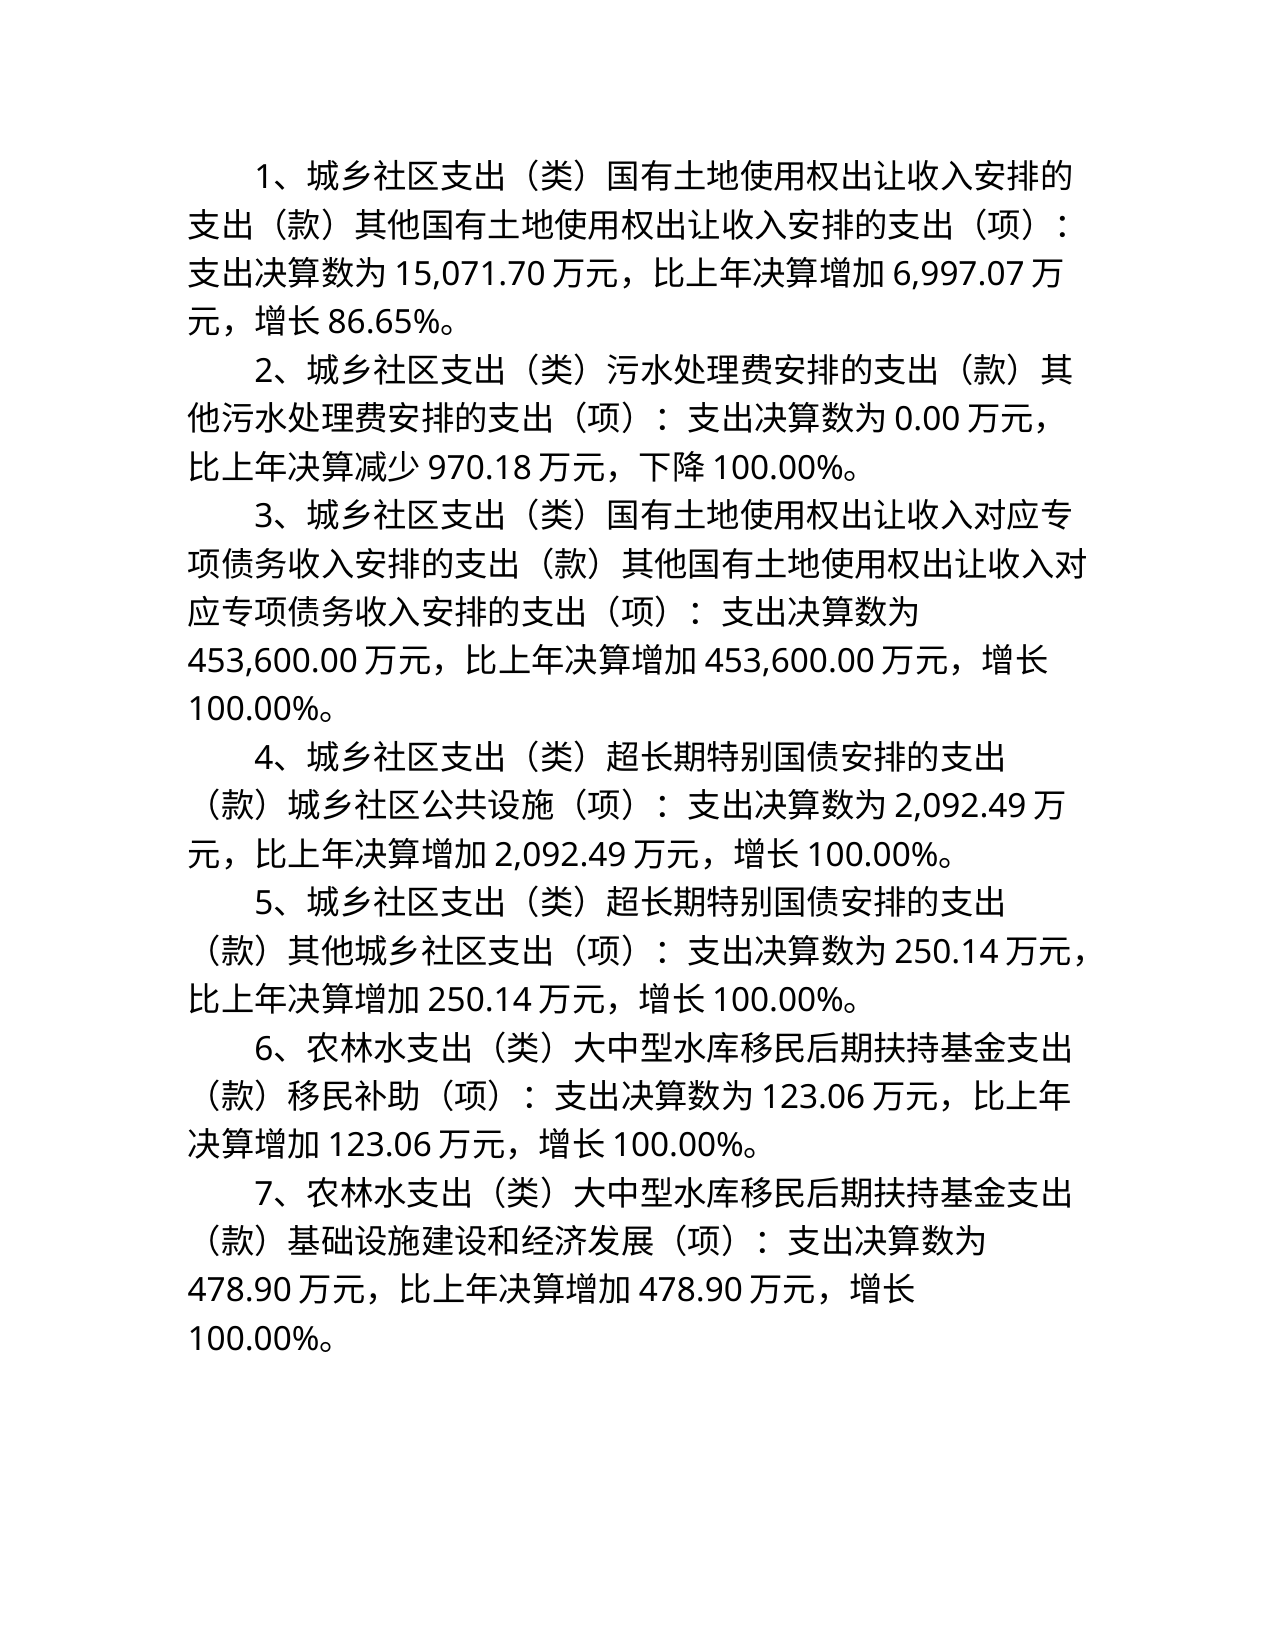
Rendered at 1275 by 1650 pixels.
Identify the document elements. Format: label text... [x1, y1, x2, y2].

text 1、城乡社区支出（类）国有土地使用权出让收入安排的支出（款）其他国有土地使用权出让收入安排的支出（项）：支出决算数为15,071.70万元，比上年决算增加6,997.07万元，增长86.65%。 [187, 150, 1087, 343]
text 5、城乡社区支出（类）超长期特别国债安排的支出（款）其他城乡社区支出（项）：支出决算数为250.14万元，比上年决算增加250.14万元，增长100.00%。 [187, 876, 1087, 1021]
text 3、城乡社区支出（类）国有土地使用权出让收入对应专项债务收入安排的支出（款）其他国有土地使用权出让收入对应专项债务收入安排的支出（项）：支出决算数为453,600.00万元，比上年决算增加453,600.00万元，增长100.00%。 [187, 489, 1087, 731]
text 4、城乡社区支出（类）超长期特别国债安排的支出（款）城乡社区公共设施（项）：支出决算数为2,092.49万元，比上年决算增加2,092.49万元，增长100.00%。 [187, 731, 1087, 876]
text 6、农林水支出（类）大中型水库移民后期扶持基金支出（款）移民补助（项）：支出决算数为123.06万元，比上年决算增加123.06万元，增长100.00%。 [187, 1021, 1087, 1167]
text 7、农林水支出（类）大中型水库移民后期扶持基金支出（款）基础设施建设和经济发展（项）：支出决算数为478.90万元，比上年决算增加478.90万元，增长100.00%。 [187, 1167, 1087, 1360]
text 2、城乡社区支出（类）污水处理费安排的支出（款）其他污水处理费安排的支出（项）：支出决算数为0.00万元，比上年决算减少970.18万元，下降100.00%。 [187, 343, 1087, 489]
